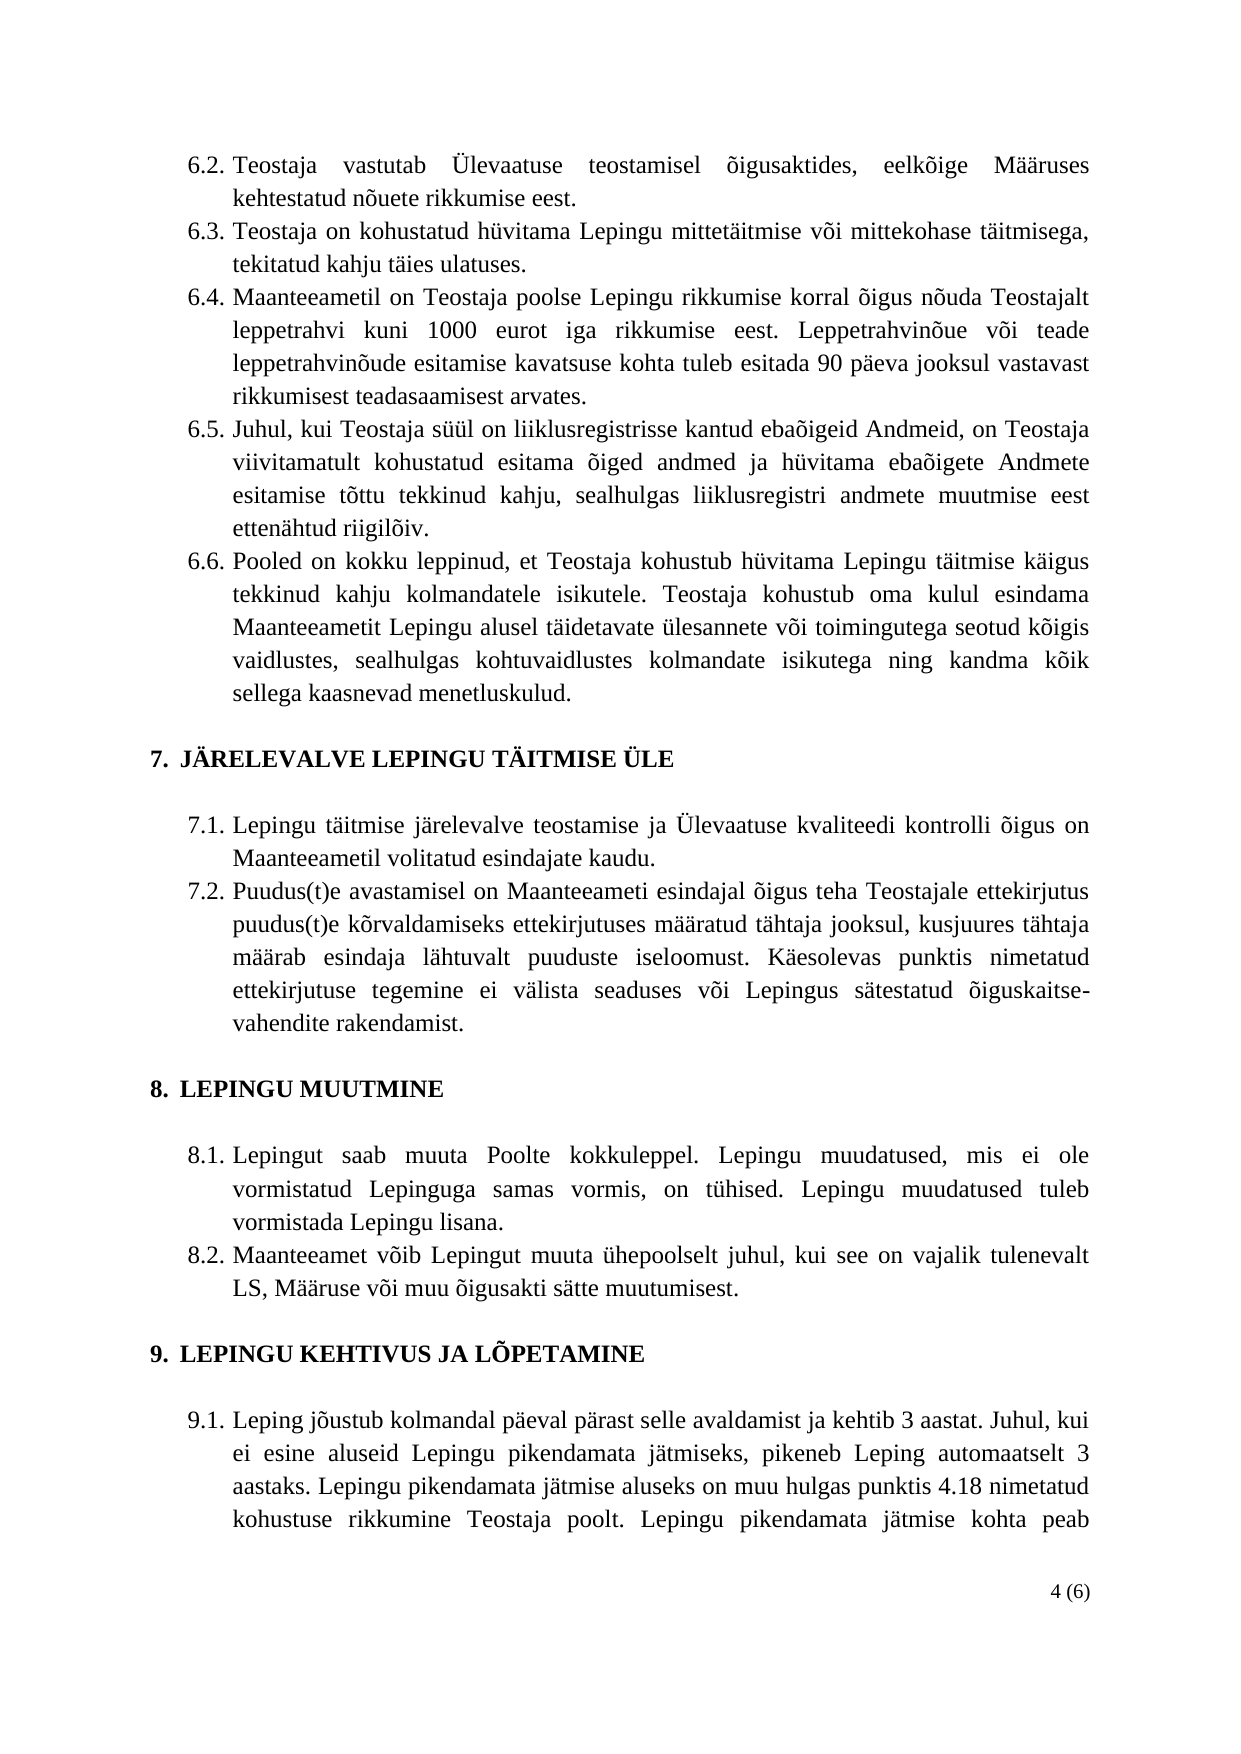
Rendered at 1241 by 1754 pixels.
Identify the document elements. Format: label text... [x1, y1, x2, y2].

list LEPINGU MUUTMINE [150, 1074, 1090, 1103]
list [187, 1405, 1090, 1533]
list LEPINGU KEHTIVUS JA LÕPETAMINE [150, 1339, 1090, 1367]
list JÄRELEVALVE LEPINGU TÄITMISE ÜLE [150, 744, 1090, 773]
list Teostaja vastutab Ülevaatuse teostamisel õigusaktides, eelkõige Määruses kehtestatud nõuete rikkumise eest. [187, 150, 1090, 212]
list Pooled on kokku leppinud, et Teostaja kohustub hüvitama Lepingu täitmise käigus tekkinud kahju kolmandatele isikutele. Teostaja kohustub oma kulul esindama Maanteeametit Lepingu alusel täidetavate ülesannete või toimingutega seotud kõigis vaidlustes, sealhulgas kohtuvaidlustes kolmandate isikutega ning kandma kõik sellega kaasnevad menetluskulud. [187, 546, 1090, 707]
list Puudus(t)e avastamisel on Maanteeameti esindajal õigus teha Teostajale ettekirjutus puudus(t)e kõrvaldamiseks ettekirjutuses määratud tähtaja jooksul, kusjuures tähtaja määrab esindaja lähtuvalt puuduste iseloomust. Käesolevas punktis nimetatud ettekirjutuse tegemine ei välista seaduses või Lepingus sätestatud õiguskaitsevahendite rakendamist. [187, 876, 1090, 1037]
list Juhul, kui Teostaja süül on liiklusregistrisse kantud ebaõigeid Andmeid, on Teostaja viivitamatult kohustatud esitama õiged andmed ja hüvitama ebaõigete Andmete esitamise tõttu tekkinud kahju, sealhulgas liiklusregistri andmete muutmise eest ettenähtud riigilõiv. [187, 414, 1090, 542]
list Lepingut saab muuta Poolte kokkuleppel. Lepingu muudatused, mis ei ole vormistatud Lepinguga samas vormis, on tühised. Lepingu muudatused tuleb vormistada Lepingu lisana. [187, 1141, 1090, 1235]
list Lepingu täitmise järelevalve teostamise ja Ülevaatuse kvaliteedi kontrolli õigus on Maanteeametil volitatud esindajate kaudu. [187, 810, 1090, 872]
list Teostaja on kohustatud hüvitama Lepingu mittetäitmise või mittekohase täitmisega, tekitatud kahju täies ulatuses. [187, 216, 1090, 278]
list Maanteeametil on Teostaja poolse Lepingu rikkumise korral õigus nõuda Teostajalt leppetrahvi kuni 1000 eurot iga rikkumise eest. Leppetrahvinõue või teade leppetrahvinõude esitamise kavatsuse kohta tuleb esitada 90 päeva jooksul vastavast rikkumisest teadasaamisest arvates. [187, 282, 1090, 410]
list Maanteeamet võib Lepingut muuta ühepoolselt juhul, kui see on vajalik tulenevalt LS, Määruse või muu õigusakti sätte muutumisest. [187, 1240, 1090, 1301]
